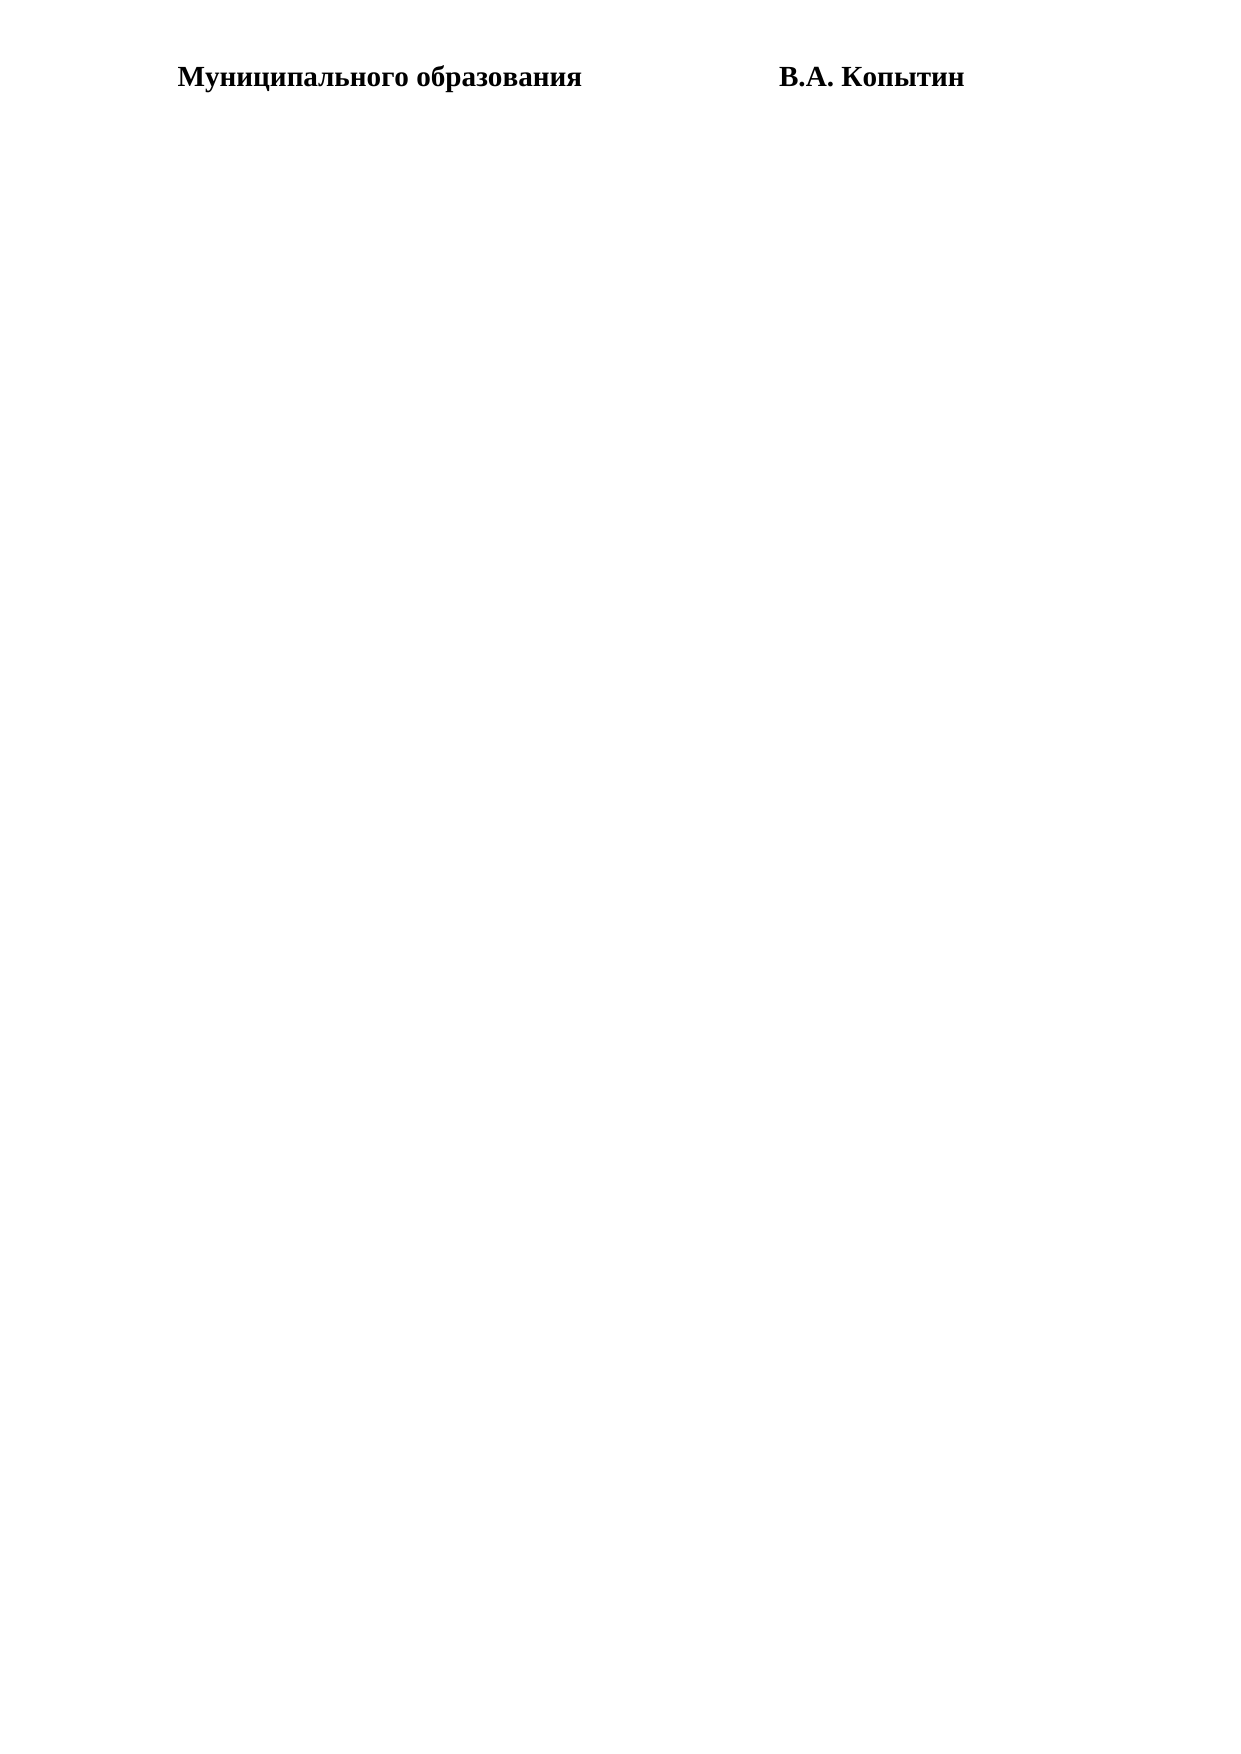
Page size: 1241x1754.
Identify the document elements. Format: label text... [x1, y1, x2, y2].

text Муниципального образования В.А. Копытин [177, 59, 1152, 93]
